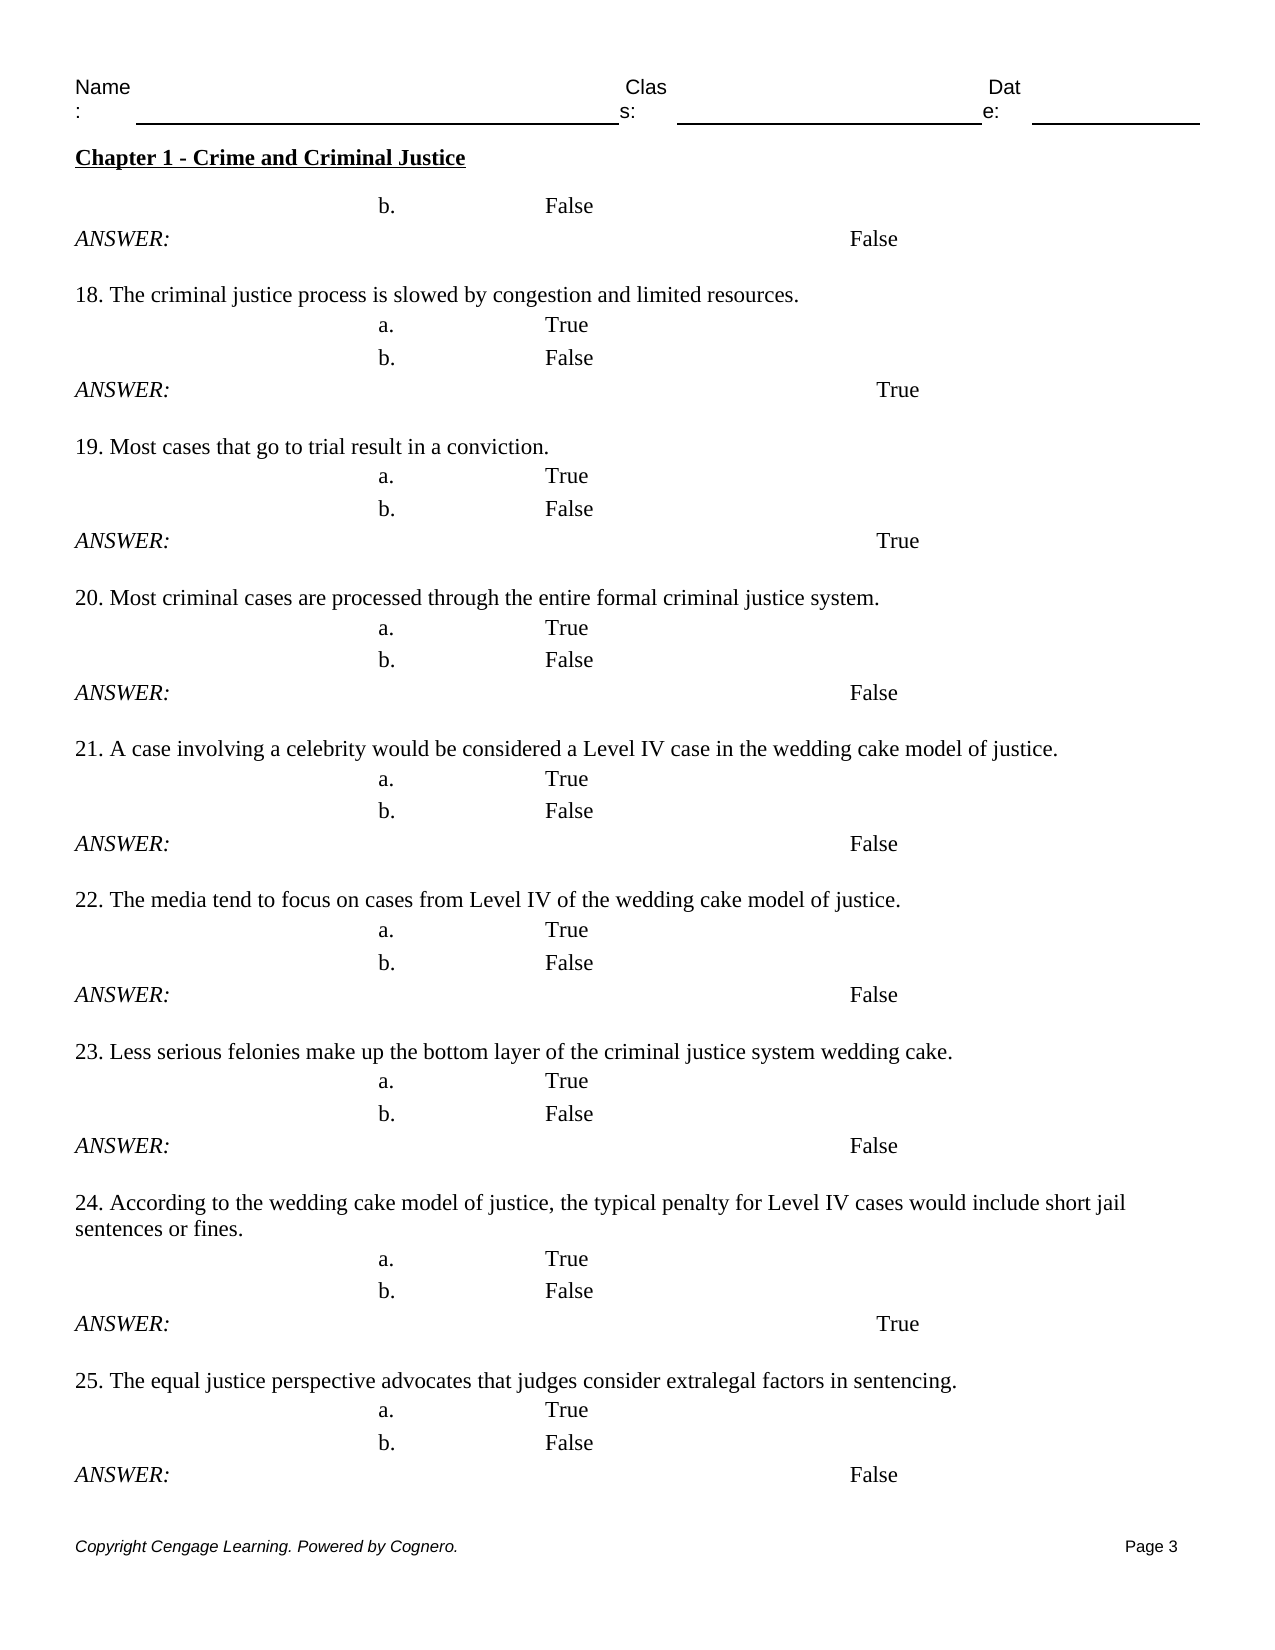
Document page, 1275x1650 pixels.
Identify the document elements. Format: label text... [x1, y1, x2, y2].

table_header 24. According to the wedding cake model of justice, the typical penalty for Level IV cases would include short jail sentences or fines.​ [75, 1189, 1200, 1340]
table_header 22. The media tend to focus on cases from Level IV of the wedding cake model of justice. [75, 887, 1200, 1011]
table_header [75, 189, 1200, 254]
table_header 23. Less serious felonies make up the bottom layer of the criminal justice system wedding cake.​ [75, 1038, 1200, 1162]
table_header 20. Most criminal cases are processed through the entire formal criminal justice system.​ [75, 584, 1200, 708]
table_header 19. Most cases that go to trial result in a conviction.​ [75, 433, 1200, 557]
table_header 25. The equal justice perspective advocates that judges consider extralegal factors in sentencing.​ [75, 1367, 1200, 1491]
table_header 21. A case involving a celebrity would be considered a Level IV case in the wedding cake model of justice.​ [75, 735, 1200, 859]
table_header 18. The criminal justice process is slowed by congestion and limited resources.​ [75, 282, 1200, 406]
